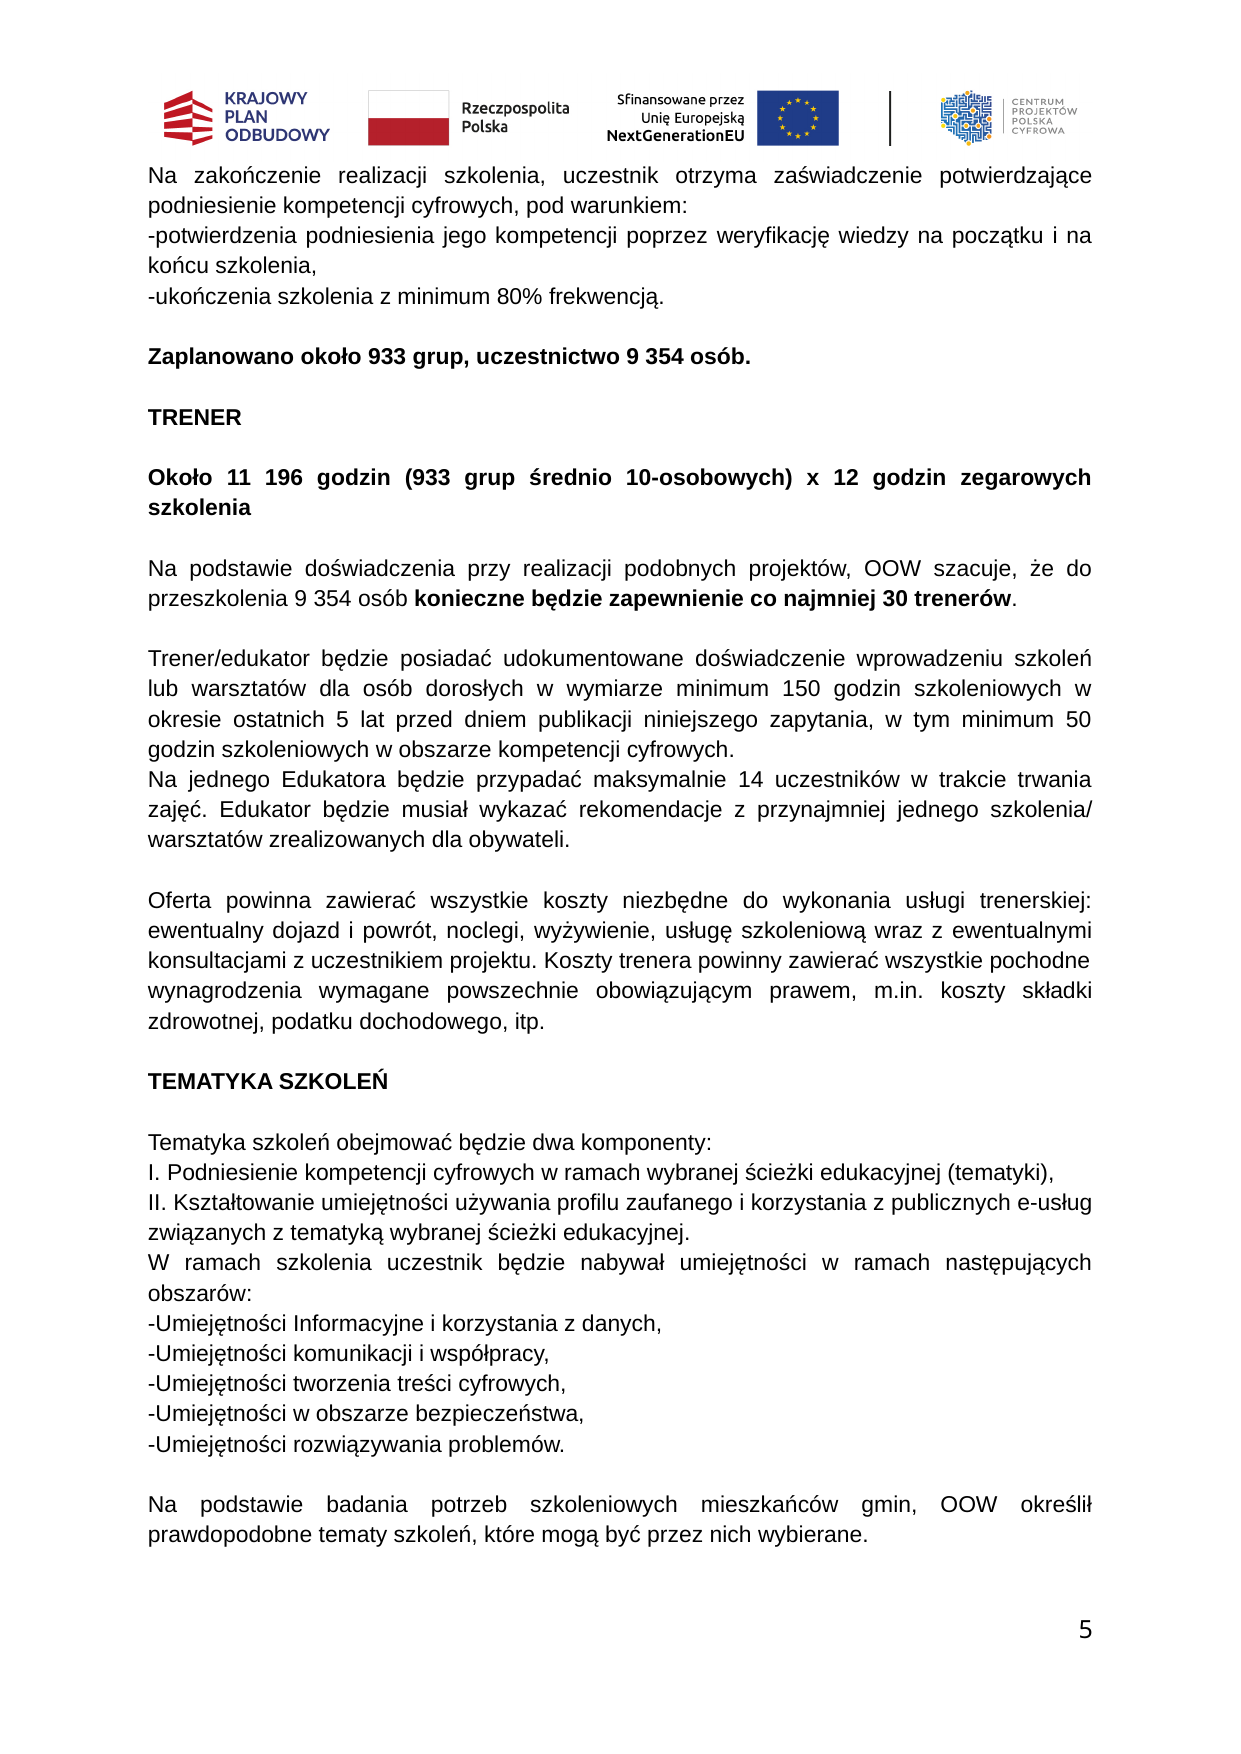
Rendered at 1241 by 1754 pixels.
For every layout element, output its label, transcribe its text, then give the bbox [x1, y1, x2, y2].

text TEMATYKA SZKOLEŃ [148, 1068, 1092, 1094]
text -ukończenia szkolenia z minimum 80% frekwencją. [148, 283, 1092, 309]
text Około 11 196 godzin (933 grup średnio 10-osobowych) x 12 godzin zegarowych szkolenia [148, 464, 1092, 521]
text -Umiejętności w obszarze bezpieczeństwa, [148, 1400, 1092, 1427]
text -Umiejętności tworzenia treści cyfrowych, [148, 1370, 1092, 1397]
text Zaplanowano około 933 grup, uczestnictwo 9 354 osób. [148, 343, 1092, 369]
text -Umiejętności rozwiązywania problemów. [148, 1431, 1092, 1457]
text II. Kształtowanie umiejętności używania profilu zaufanego i korzystania z publicznych e-usług związanych z tematyką wybranej ścieżki edukacyjnej. [148, 1189, 1092, 1246]
text Na podstawie badania potrzeb szkoleniowych mieszkańców gmin, OOW określił prawdopodobne tematy szkoleń, które mogą być przez nich wybierane. [148, 1491, 1092, 1548]
text -Umiejętności komunikacji i współpracy, [148, 1340, 1092, 1366]
text Na jednego Edukatora będzie przypadać maksymalnie 14 uczestników w trakcie trwania zajęć. Edukator będzie musiał wykazać rekomendacje z przynajmniej jednego szkolenia/ warsztatów zrealizowanych dla obywateli. [148, 766, 1092, 853]
text Na zakończenie realizacji szkolenia, uczestnik otrzyma zaświadczenie potwierdzające podniesienie kompetencji cyfrowych, pod warunkiem: [148, 162, 1092, 218]
text Trener/edukator będzie posiadać udokumentowane doświadczenie wprowadzeniu szkoleń lub warsztatów dla osób dorosłych w wymiarze minimum 150 godzin szkoleniowych w okresie ostatnich 5 lat przed dniem publikacji niniejszego zapytania, w tym minimum 50 godzin szkoleniowych w obszarze kompetencji cyfrowych. [148, 645, 1092, 762]
text Tematyka szkoleń obejmować będzie dwa komponenty: [148, 1128, 1092, 1155]
text I. Podniesienie kompetencji cyfrowych w ramach wybranej ścieżki edukacyjnej (tematyki), [148, 1159, 1092, 1185]
text TRENER [148, 403, 1092, 430]
text -Umiejętności Informacyjne i korzystania z danych, [148, 1310, 1092, 1336]
text Na podstawie doświadczenia przy realizacji podobnych projektów, OOW szacuje, że do przeszkolenia 9 354 osób konieczne będzie zapewnienie co najmniej 30 trenerów. [148, 554, 1092, 611]
text Oferta powinna zawierać wszystkie koszty niezbędne do wykonania usługi trenerskiej: ewentualny dojazd i powrót, noclegi, wyżywienie, usługę szkoleniową wraz z ewentualnymi konsultacjami z uczestnikiem projektu. Koszty trenera powinny zawierać wszystkie pochodne [148, 887, 1092, 974]
text wynagrodzenia wymagane powszechnie obowiązującym prawem, m.in. koszty składki zdrowotnej, podatku dochodowego, itp. [148, 977, 1092, 1034]
text -potwierdzenia podniesienia jego kompetencji poprzez weryfikację wiedzy na początku i na końcu szkolenia, [148, 222, 1092, 279]
text W ramach szkolenia uczestnik będzie nabywał umiejętności w ramach następujących obszarów: [148, 1249, 1092, 1306]
